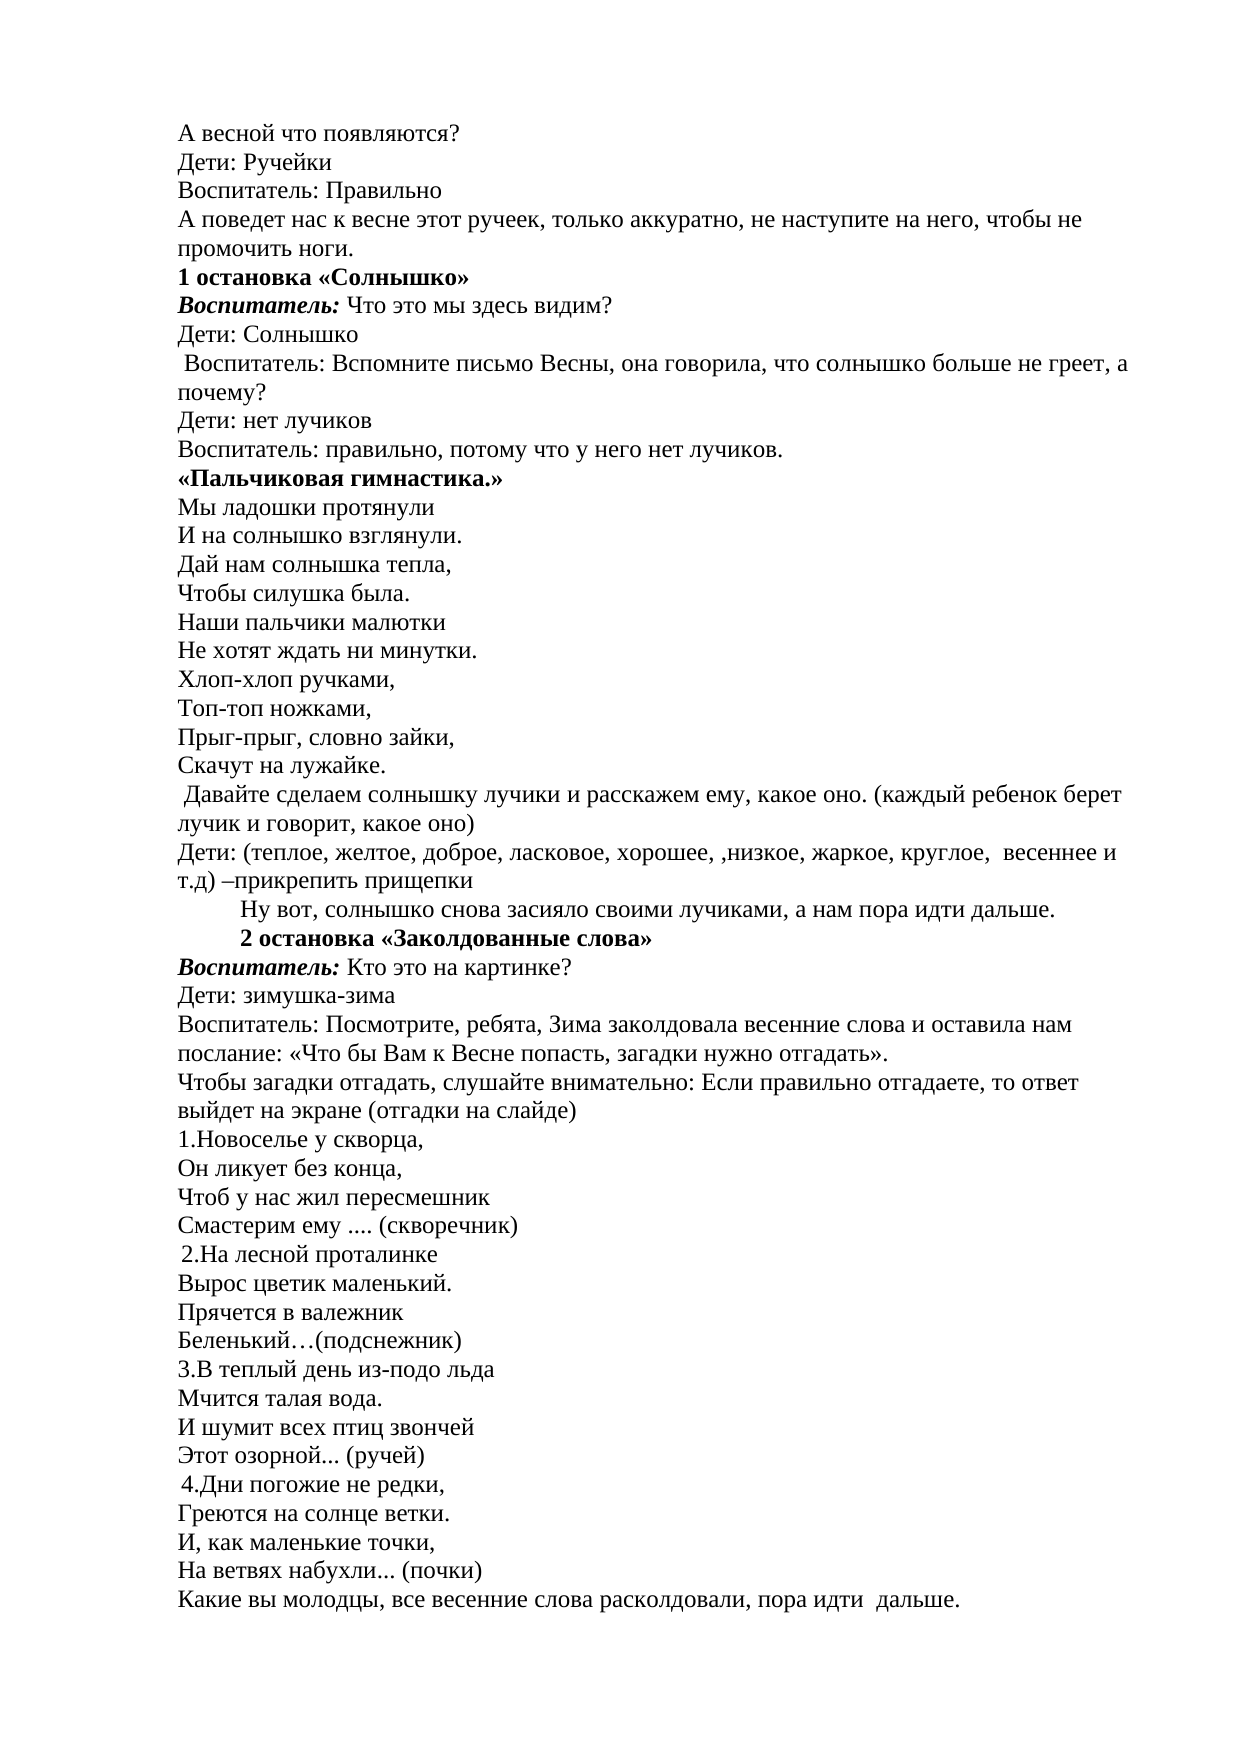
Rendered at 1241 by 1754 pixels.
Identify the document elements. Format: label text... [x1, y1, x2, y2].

text Дети: зимушка-зима [177, 981, 1152, 1009]
text Дети: Солнышко [177, 319, 1152, 348]
text Чтобы загадки отгадать, слушайте внимательно: Если правильно отгадаете, то ответ выйдет на экране (отгадки на слайде) [177, 1067, 1152, 1124]
text И, как маленькие точки, [177, 1527, 1152, 1556]
text Воспитатель: Посмотрите, ребята, Зима заколдовала весенние слова и оставила нам послание: «Что бы Вам к Весне попасть, загадки нужно отгадать». [177, 1009, 1152, 1067]
text Прячется в валежник [177, 1297, 1152, 1326]
text Вырос цветик маленький. [177, 1268, 1152, 1297]
text Дети: (теплое, желтое, доброе, ласковое, хорошее, ,низкое, жаркое, круглое, весеннее и т.д) –прикрепить прищепки [177, 837, 1152, 894]
text Смастерим ему .... (скворечник) [177, 1211, 1152, 1239]
text 1.Новоселье у скворца, [177, 1124, 1152, 1153]
text Воспитатель: правильно, потому что у него нет лучиков. [177, 434, 1152, 463]
text Воспитатель: Кто это на картинке? [177, 952, 1152, 981]
text Мчится талая вода. [177, 1383, 1152, 1412]
text Воспитатель: Что это мы здесь видим? [177, 291, 1152, 319]
text 1 остановка «Солнышко» [177, 262, 1152, 291]
text Он ликует без конца, [177, 1153, 1152, 1182]
text 2.На лесной проталинке [177, 1239, 1152, 1268]
text На ветвях набухли... (почки) [177, 1556, 1152, 1584]
text Дети: Ручейки [177, 147, 1152, 176]
text Воспитатель: Вспомните письмо Весны, она говорила, что солнышко больше не греет, а почему? [177, 348, 1152, 406]
text А поведет нас к весне этот ручеек, только аккуратно, не наступите на него, чтобы не промочить ноги. [177, 204, 1152, 262]
text Греются на солнце ветки. [177, 1498, 1152, 1527]
text 4.Дни погожие не редки, [177, 1469, 1152, 1498]
text Ну вот, солнышко снова засияло своими лучиками, а нам пора идти дальше. [177, 894, 1152, 923]
text 3.В теплый день из-подо льда [177, 1354, 1152, 1383]
text «Пальчиковая гимнастика.» Мы ладошки протянули И на солнышко взглянули. Дай нам солнышка тепла, Чтобы силушка была. Наши пальчики малютки Не хотят ждать ни минутки. Хлоп-хлоп ручками, Топ-топ ножками, Прыг-прыг, словно зайки, Скачут на лужайке. [177, 463, 1152, 779]
text 2 остановка «Заколдованные слова» [177, 923, 1152, 952]
text Чтоб у нас жил пересмешник [177, 1182, 1152, 1211]
text И шумит всех птиц звончей [177, 1412, 1152, 1441]
text Воспитатель: Правильно [177, 176, 1152, 204]
text А весной что появляются? [177, 118, 1152, 147]
text Беленький…(подснежник) [177, 1326, 1152, 1354]
text Давайте сделаем солнышку лучики и расскажем ему, какое оно. (каждый ребенок берет лучик и говорит, какое оно) [177, 779, 1152, 837]
text Какие вы молодцы, все весенние слова расколдовали, пора идти дальше. [177, 1584, 1152, 1613]
text Дети: нет лучиков [177, 406, 1152, 434]
text Этот озорной... (ручей) [177, 1441, 1152, 1469]
